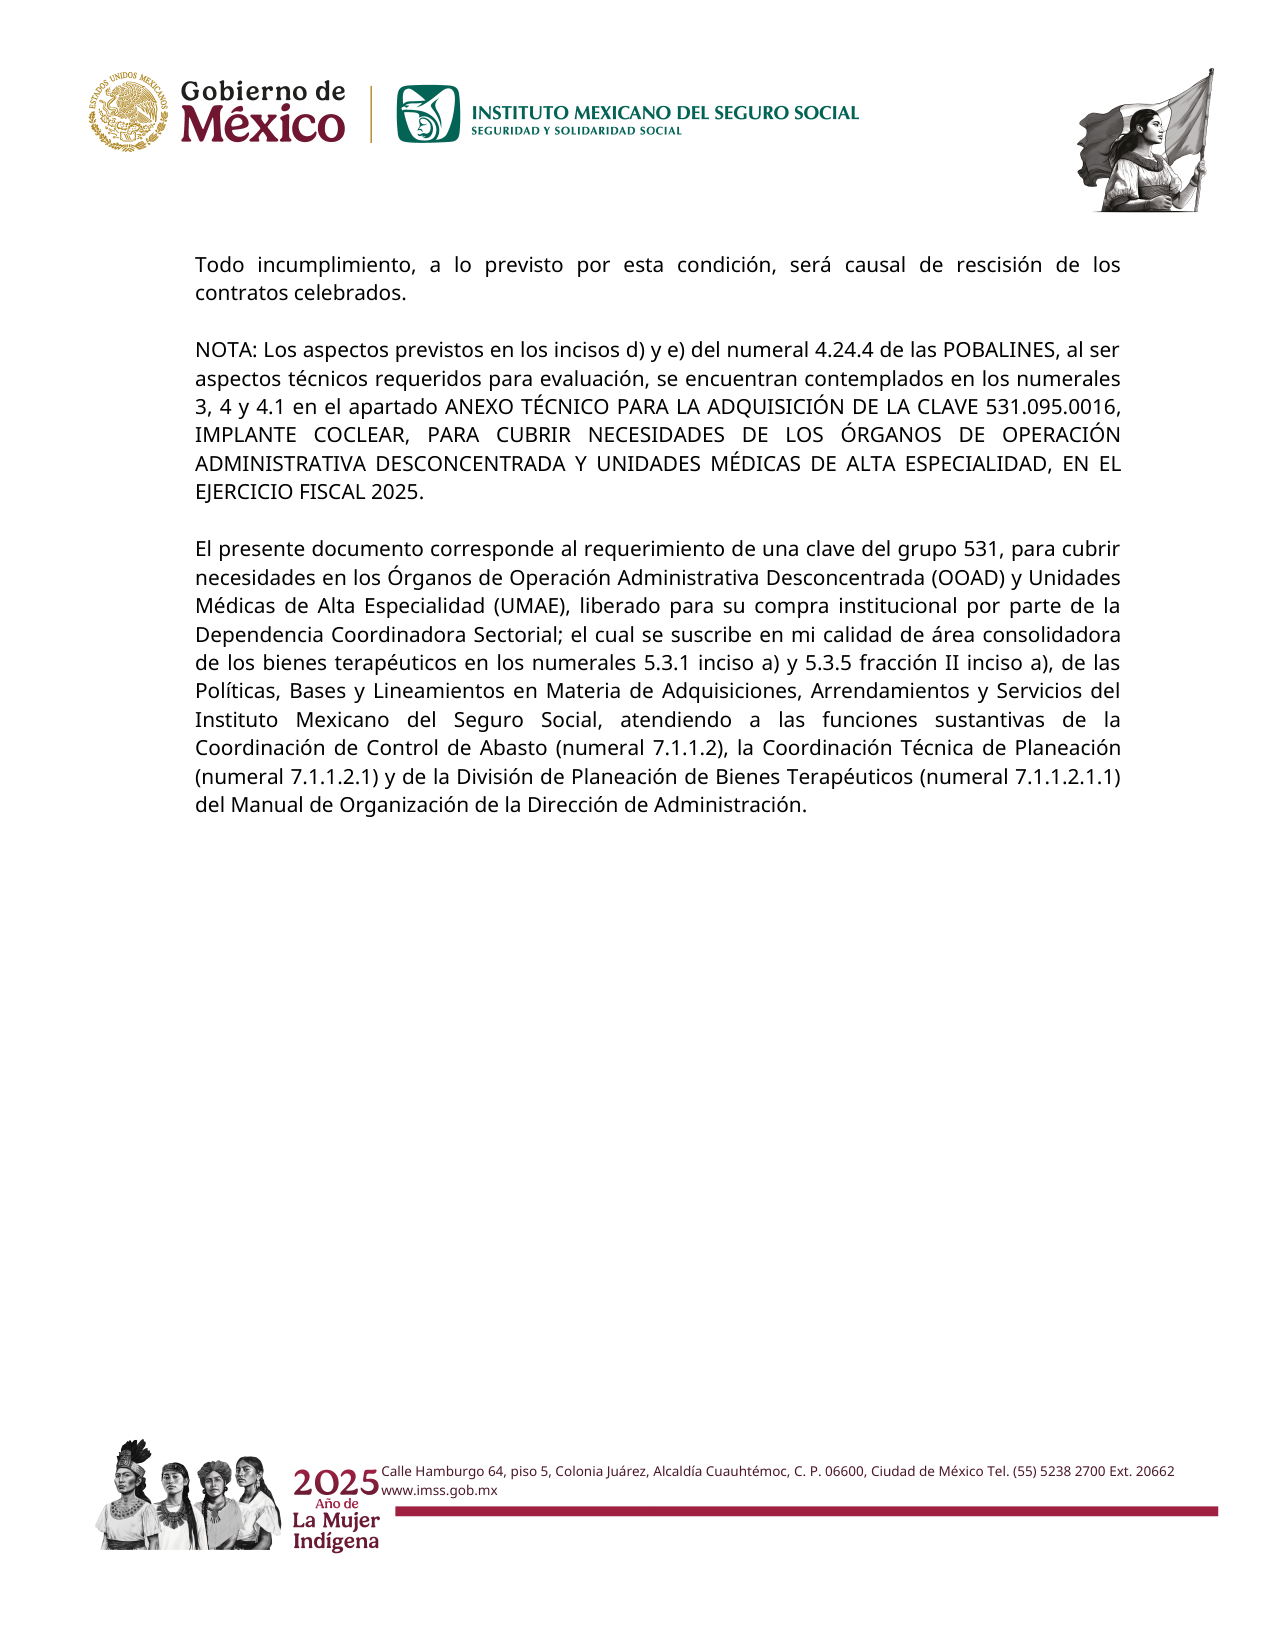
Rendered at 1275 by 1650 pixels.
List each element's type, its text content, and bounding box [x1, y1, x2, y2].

text NOTA: Los aspectos previstos en los incisos d) y e) del numeral 4.24.4 de las POBALINES, al ser aspectos técnicos requeridos para evaluación, se encuentran contemplados en los numerales 3, 4 y 4.1 en el apartado ANEXO TÉCNICO PARA LA ADQUISICIÓN DE LA CLAVE 531.095.0016, IMPLANTE COCLEAR, PARA CUBRIR NECESIDADES DE LOS ÓRGANOS DE OPERACIÓN ADMINISTRATIVA DESCONCENTRADA Y UNIDADES MÉDICAS DE ALTA ESPECIALIDAD, EN EL EJERCICIO FISCAL 2025. [195, 335, 1122, 506]
picture [18, 0, 1275, 1649]
text Todo incumplimiento, a lo previsto por esta condición, será causal de rescisión de los contratos celebrados. [195, 250, 1122, 307]
text El presente documento corresponde al requerimiento de una clave del grupo 531, para cubrir necesidades en los Órganos de Operación Administrativa Desconcentrada (OOAD) y Unidades Médicas de Alta Especialidad (UMAE), liberado para su compra institucional por parte de la Dependencia Coordinadora Sectorial; el cual se suscribe en mi calidad de área consolidadora de los bienes terapéuticos en los numerales 5.3.1 inciso a) y 5.3.5 fracción II inciso a), de las Políticas, Bases y Lineamientos en Materia de Adquisiciones, Arrendamientos y Servicios del Instituto Mexicano del Seguro Social, atendiendo a las funciones sustantivas de la Coordinación de Control de Abasto (numeral 7.1.1.2), la Coordinación Técnica de Planeación (numeral 7.1.1.2.1) y de la División de Planeación de Bienes Terapéuticos (numeral 7.1.1.2.1.1) del Manual de Organización de la Dirección de Administración. [195, 534, 1122, 819]
